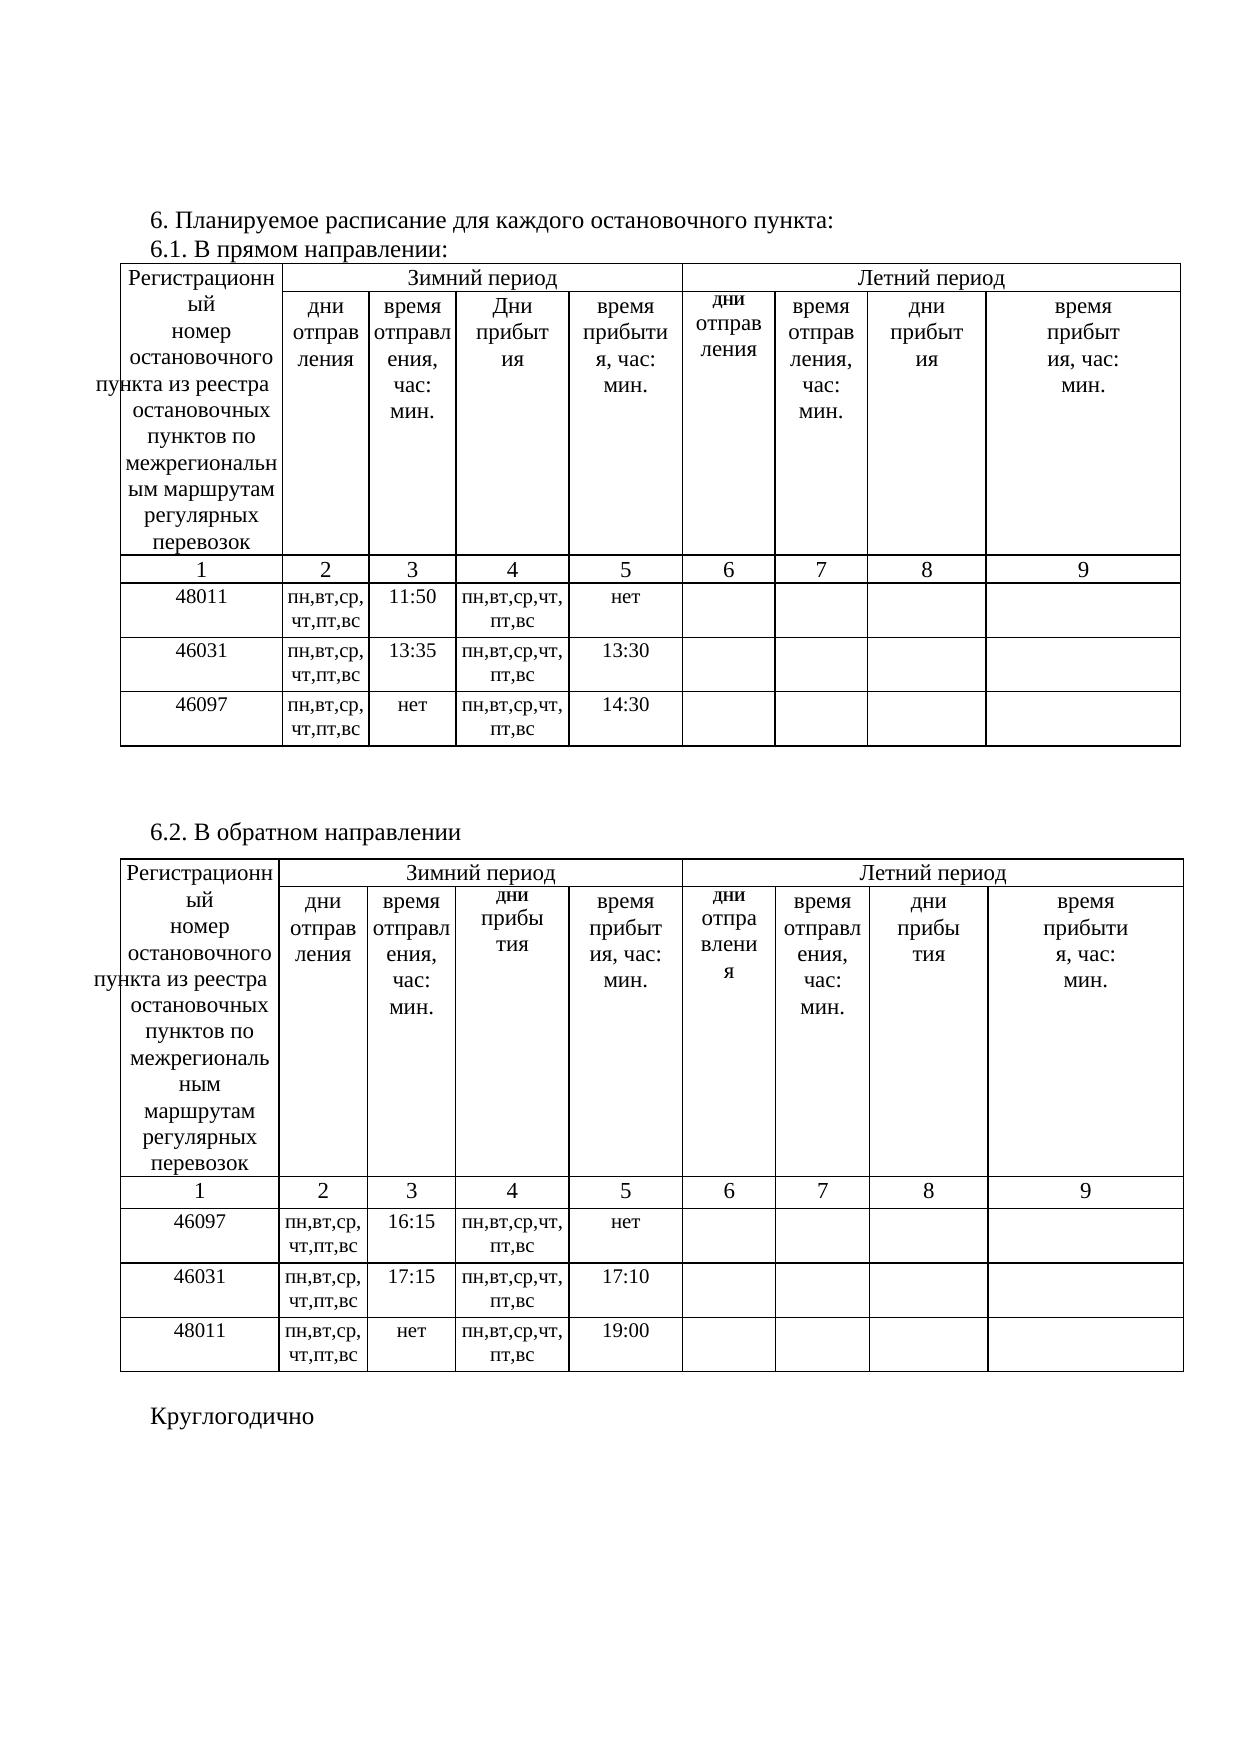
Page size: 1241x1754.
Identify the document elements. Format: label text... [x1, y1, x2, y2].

table_cell [683, 1209, 775, 1262]
table_cell 46031 [121, 1264, 278, 1316]
table_cell время отправл ения, час: мин. [370, 292, 455, 554]
table_header Зимний период [280, 860, 682, 886]
table_cell 8 [870, 1177, 987, 1208]
table_cell 7 [776, 556, 867, 582]
table_cell [870, 1318, 987, 1371]
table_cell нет [368, 1318, 455, 1371]
table_cell 11:50 [370, 584, 455, 636]
table_cell 8 [868, 556, 985, 582]
table_header Летний период [683, 264, 1180, 291]
table_cell 19:00 [570, 1318, 682, 1371]
text 6.1. В прямом направлении: [150, 234, 1090, 263]
table_cell [989, 1209, 1183, 1262]
table_cell пн,вт,ср,чт,пт,вс [280, 1318, 367, 1371]
table_cell 17:15 [368, 1264, 455, 1316]
table_cell 2 [280, 1177, 367, 1208]
table_cell 46031 [121, 638, 282, 691]
table_cell [776, 584, 867, 636]
table_cell [870, 1264, 987, 1316]
table_cell [868, 584, 985, 636]
table_cell 9 [987, 556, 1180, 582]
table_cell пн,вт,ср,чт,пт,вс [283, 692, 368, 745]
table_cell время отправ ления, час: мин. [776, 292, 867, 554]
table_cell 6 [683, 1177, 775, 1208]
table_cell дни отправ ления [280, 887, 367, 1176]
text 6.2. В обратном направлении [150, 817, 1090, 845]
table_header Регистрационный номер остановочного пункта из реестра остановочных пунктов по межрегиональным маршрутам регулярных перевозок [121, 264, 282, 554]
table_header Регистрационный номер остановочного пункта из реестра остановочных пунктов по межрегиональным маршрутам регулярных перевозок [121, 860, 278, 1176]
table_cell пн,вт,ср,чт,пт,вс [283, 638, 368, 691]
table_cell 1 [121, 1177, 278, 1208]
table_cell пн,вт,ср,чт,пт,вс [280, 1264, 367, 1316]
table_cell 2 [283, 556, 368, 582]
table_cell 48011 [121, 1318, 278, 1371]
table_cell 5 [570, 556, 682, 582]
table_header Летний период [683, 860, 1183, 886]
table_cell [776, 1318, 869, 1371]
table_cell время прибыти я, час: мин. [570, 292, 682, 554]
table_cell [683, 638, 774, 691]
table_cell 7 [776, 1177, 869, 1208]
table_cell [776, 1264, 869, 1316]
table_cell [683, 1264, 775, 1316]
table_cell [987, 584, 1180, 636]
table_header Зимний период [283, 264, 682, 291]
table_cell дни прибы тия [870, 887, 987, 1176]
text 6. Планируемое расписание для каждого остановочного пункта: [150, 205, 1090, 234]
table_cell [868, 692, 985, 745]
table_cell [683, 1318, 775, 1371]
table_cell 3 [368, 1177, 455, 1208]
text Круглогодично [150, 1401, 1090, 1430]
table_cell пн,вт,ср,чт,пт,вс [457, 584, 568, 636]
table_cell [987, 638, 1180, 691]
table_cell 6 [683, 556, 774, 582]
table_cell пн,вт,ср,чт,пт,вс [280, 1209, 367, 1262]
table_cell нет [570, 1209, 682, 1262]
table_cell 13:35 [370, 638, 455, 691]
table_cell [776, 692, 867, 745]
table_cell 1 [121, 556, 282, 582]
table_cell 13:30 [570, 638, 682, 691]
table_cell Дни прибыт ия [457, 292, 568, 554]
table_cell дни прибыт ия [868, 292, 985, 554]
table_cell 4 [456, 1177, 568, 1208]
table_cell 46097 [121, 1209, 278, 1262]
table_cell [989, 1264, 1183, 1316]
table_cell 48011 [121, 584, 282, 636]
table_cell [870, 1209, 987, 1262]
table_cell время прибыт ия, час: мин. [570, 887, 682, 1176]
table_cell ДНИ отправ ления [683, 292, 774, 554]
table_cell нет [370, 692, 455, 745]
table_cell время прибыти я, час: мин. [989, 887, 1183, 1176]
table_cell [683, 692, 774, 745]
table_cell 5 [570, 1177, 682, 1208]
table_cell [776, 1209, 869, 1262]
table_cell ДНИ отпра влени я [683, 887, 775, 1176]
table_cell 46097 [121, 692, 282, 745]
table_cell [683, 584, 774, 636]
table_cell 17:10 [570, 1264, 682, 1316]
table_cell пн,вт,ср,чт,пт,вс [457, 638, 568, 691]
table_cell 3 [370, 556, 455, 582]
table_cell 14:30 [570, 692, 682, 745]
table_cell [989, 1318, 1183, 1371]
table_cell пн,вт,ср,чт,пт,вс [456, 1264, 568, 1316]
table_cell [868, 638, 985, 691]
table_cell время прибыт ия, час: мин. [987, 292, 1180, 554]
table_cell пн,вт,ср,чт,пт,вс [283, 584, 368, 636]
table_cell [776, 638, 867, 691]
table_cell пн,вт,ср,чт,пт,вс [457, 692, 568, 745]
table_cell [987, 692, 1180, 745]
table_cell пн,вт,ср,чт,пт,вс [456, 1318, 568, 1371]
table_cell ДНИ прибы тия [456, 887, 568, 1176]
table_cell нет [570, 584, 682, 636]
table_cell время отправл ения, час: мин. [368, 887, 455, 1176]
table_cell время отправл ения, час: мин. [776, 887, 869, 1176]
table_cell дни отправ ления [283, 292, 368, 554]
table_cell пн,вт,ср,чт,пт,вс [456, 1209, 568, 1262]
table_cell 9 [989, 1177, 1183, 1208]
table_cell 16:15 [368, 1209, 455, 1262]
table_cell 4 [457, 556, 568, 582]
